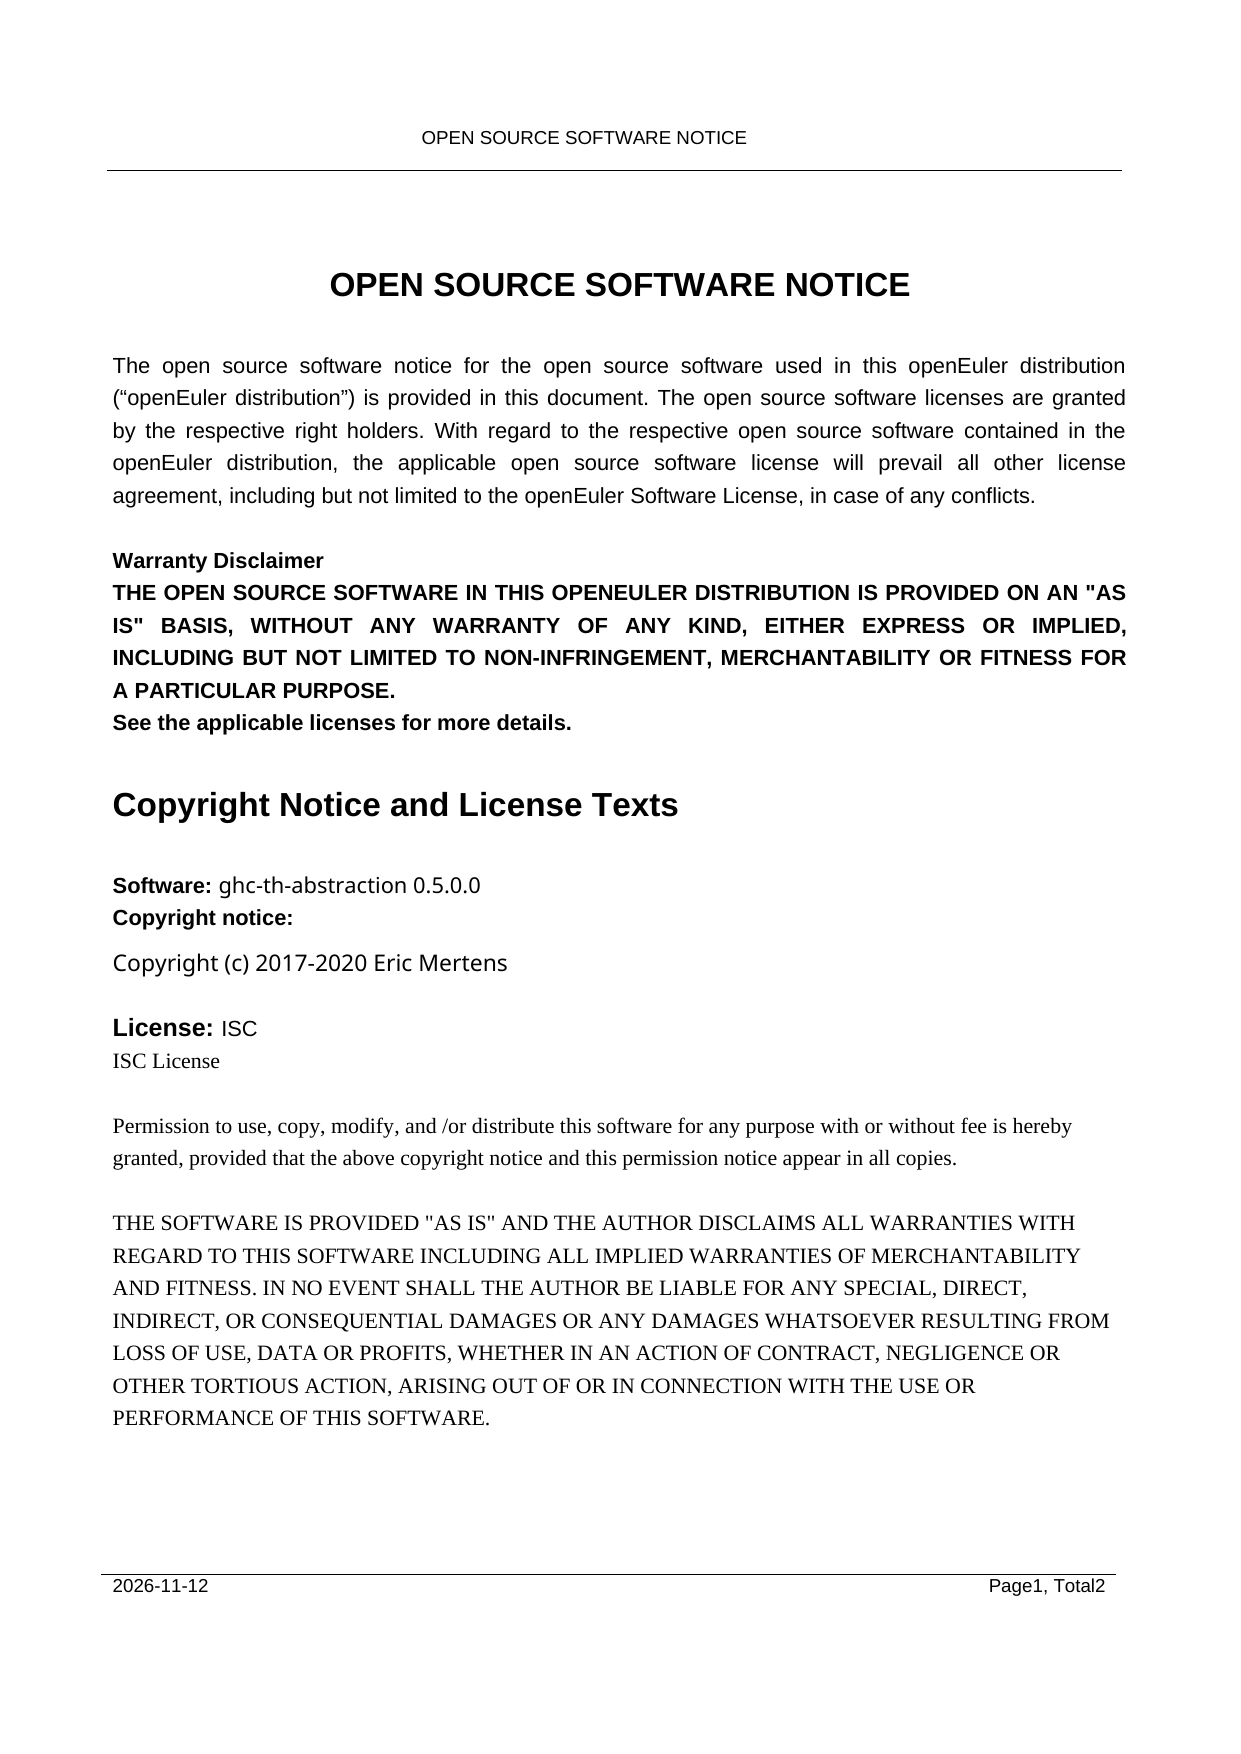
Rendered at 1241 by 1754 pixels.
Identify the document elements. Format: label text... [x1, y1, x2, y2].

text THE OPEN SOURCE SOFTWARE IN THIS OPENEULER DISTRIBUTION IS PROVIDED ON AN "AS IS" BASIS, WITHOUT ANY WARRANTY OF ANY KIND, EITHER EXPRESS OR IMPLIED, INCLUDING BUT NOT LIMITED TO NON-INFRINGEMENT, MERCHANTABILITY OR FITNESS FOR A PARTICULAR PURPOSE. See the applicable licenses for more details. [112, 576, 1128, 739]
text License: ISC [112, 1012, 1128, 1044]
text Warranty Disclaimer [112, 544, 1128, 576]
title Software: ghc-th-abstraction 0.5.0.0 [112, 869, 1128, 901]
text Copyright (c) 2017-2020 Eric Mertens [112, 947, 1128, 1012]
text OPEN SOURCE SOFTWARE NOTICE [112, 251, 1128, 316]
text The open source software notice for the open source software used in this openEuler distribution (“openEuler distribution”) is provided in this document. The open source software licenses are granted by the respective right holders. With regard to the respective open source software contained in the openEuler distribution, the applicable open source software license will prevail all other license agreement, including but not limited to the openEuler Software License, in case of any conflicts. [112, 349, 1128, 511]
text ISC License Permission to use, copy, modify, and /or distribute this software for any purpose with or without fee is hereby granted, provided that the above copyright notice and this permission notice appear in all copies. THE SOFTWARE IS PROVIDED "AS IS" AND THE AUTHOR DISCLAIMS ALL WARRANTIES WITH REGARD TO THIS SOFTWARE INCLUDING ALL IMPLIED WARRANTIES OF MERCHANTABILITY AND FITNESS. IN NO EVENT SHALL THE AUTHOR BE LIABLE FOR ANY SPECIAL, DIRECT, INDIRECT, OR CONSEQUENTIAL DAMAGES OR ANY DAMAGES WHATSOEVER RESULTING FROM LOSS OF USE, DATA OR PROFITS, WHETHER IN AN ACTION OF CONTRACT, NEGLIGENCE OR OTHER TORTIOUS ACTION, ARISING OUT OF OR IN CONNECTION WITH THE USE OR PERFORMANCE OF THIS SOFTWARE. [112, 1044, 1128, 1467]
text Copyright notice: [112, 901, 1128, 934]
text Copyright Notice and License Texts [112, 771, 1128, 836]
